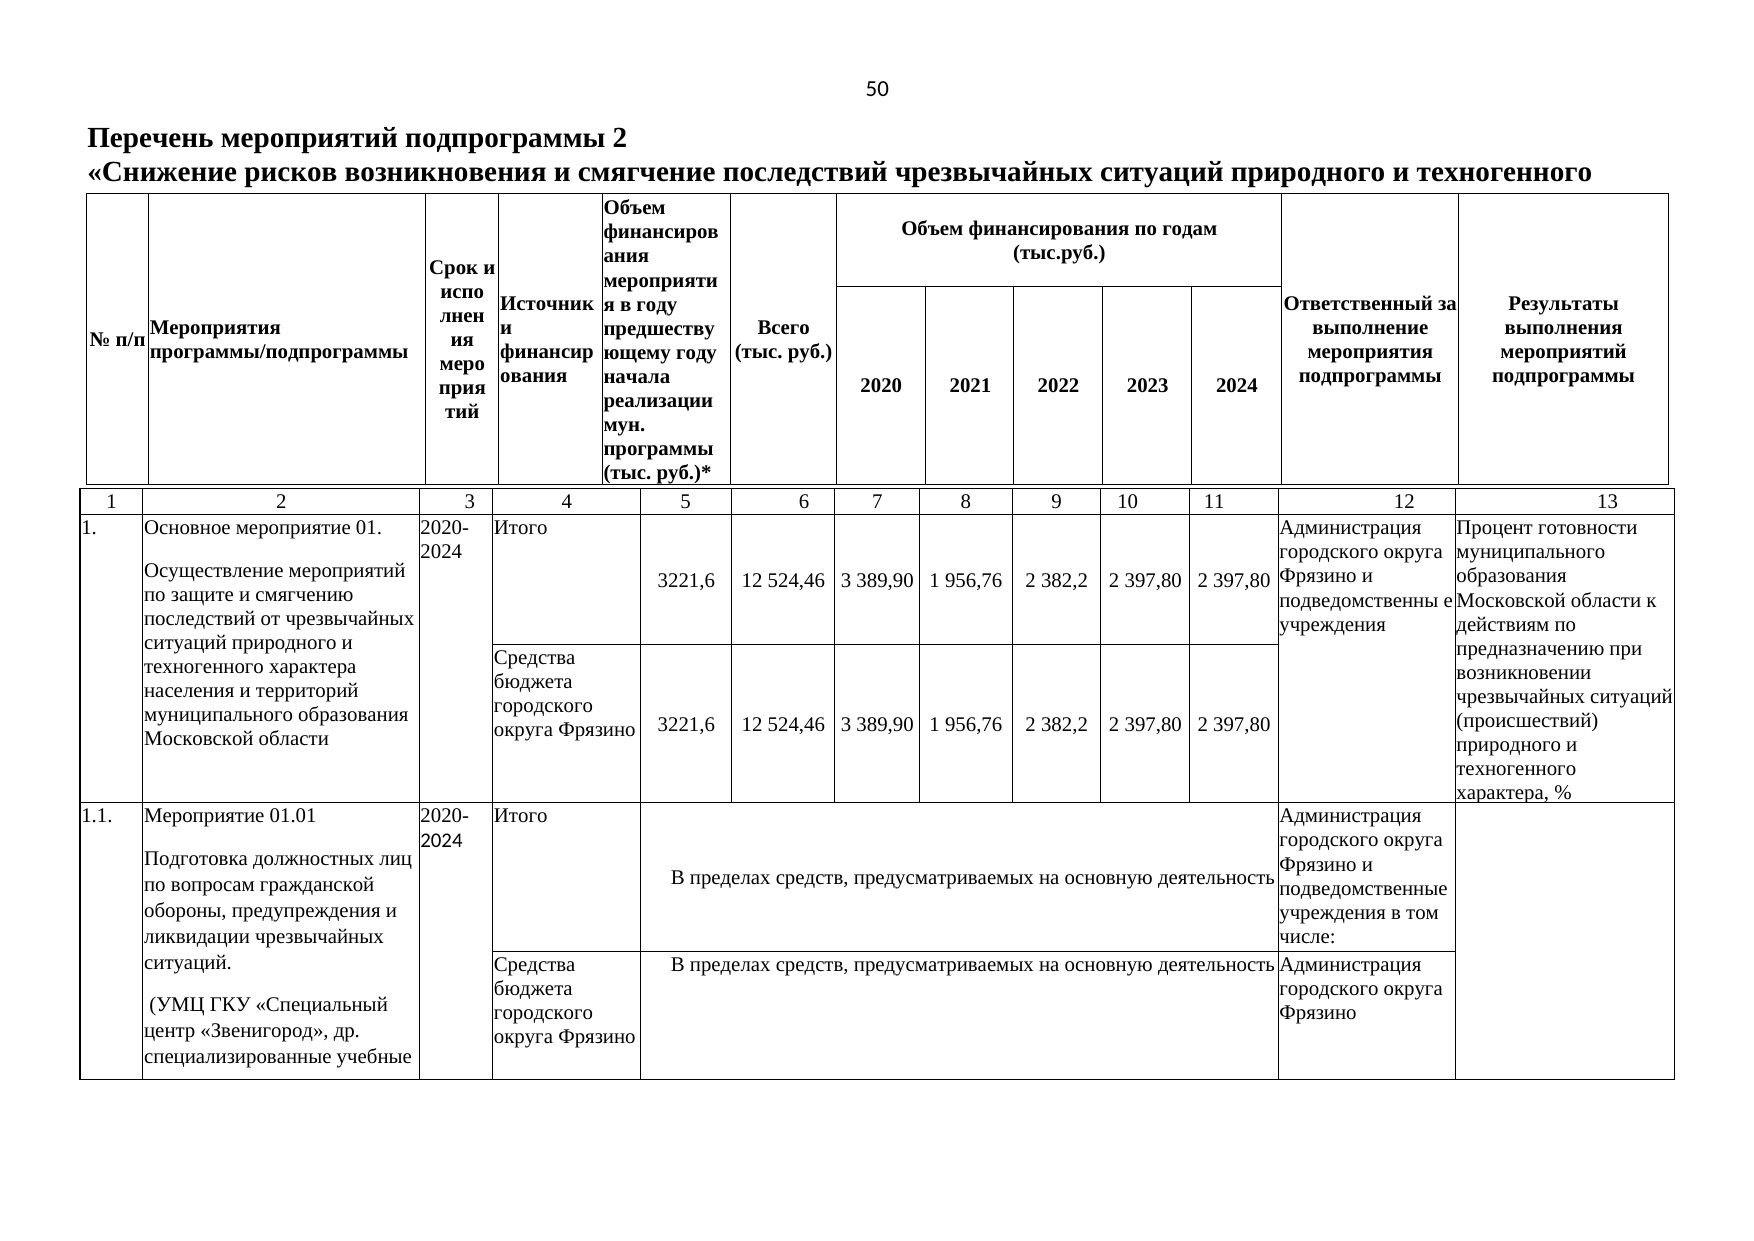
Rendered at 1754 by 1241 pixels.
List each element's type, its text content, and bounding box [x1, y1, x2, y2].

table_cell Мероприятия программы/подпрограммы [149, 194, 425, 484]
table_cell 12 524,46 [732, 515, 834, 644]
table_cell 2023 [1103, 287, 1191, 484]
table_header 9 [1013, 489, 1100, 514]
table_cell [1456, 803, 1674, 1079]
table_cell 2 382,2 [1013, 515, 1100, 644]
table_header 13 [1456, 489, 1674, 514]
table_header Перечень мероприятий подпрограммы 2 «Снижение рисков возникновения и смягчение последствий чрезвычайных ситуаций природного и техногенного характера» [86, 121, 1668, 193]
table_cell Всего (тыс. руб.) [731, 194, 836, 484]
table_cell 12 524,46 [732, 645, 834, 802]
table_cell Администрация городского округа Фрязино [1279, 952, 1455, 1079]
table_header 12 [1279, 489, 1455, 514]
table_cell 3221,6 [641, 645, 731, 802]
table_header 3 [420, 489, 492, 514]
table_cell Основное мероприятие 01. Осуществление мероприятий по защите и смягчению последствий от чрезвычайных ситуаций природного и техногенного характера населения и территорий муниципального образования Московской области [143, 515, 419, 802]
table_header 1 [81, 489, 142, 514]
table_cell 2 397,80 [1101, 645, 1189, 802]
table_cell 1. [81, 515, 142, 802]
table_cell Итого [493, 803, 640, 951]
table_cell 2020- 2024 [420, 515, 492, 802]
table_header 2 [143, 489, 419, 514]
table_cell Процент готовности муниципального образования Московской области к действиям по предназначению при возникновении чрезвычайных ситуаций (происшествий) природного и техногенного характера, % [1456, 515, 1674, 802]
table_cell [641, 803, 1278, 951]
table_header 10 [1101, 489, 1189, 514]
table_cell Объем финансиров ания мероприяти я в году предшеству ющему году начала реализации мун. программы (тыс. руб.)* [603, 194, 730, 484]
table_cell 2 382,2 [1013, 645, 1100, 802]
table_cell 2020- 2024 [420, 803, 492, 1079]
table_header 11 [1190, 489, 1278, 514]
table_header 4 [493, 489, 640, 514]
table_cell 1 956,76 [920, 515, 1012, 644]
table_header 7 [835, 489, 919, 514]
table_cell 1 956,76 [920, 645, 1012, 802]
table_cell 2021 [926, 287, 1013, 484]
table_cell Администрация городского округа Фрязино и подведомственны е учреждения [1279, 515, 1455, 802]
table_header 6 [732, 489, 834, 514]
table_cell 2 397,80 [1190, 645, 1278, 802]
table_cell № п/п [87, 194, 148, 484]
table_cell Результаты выполнения мероприятий подпрограммы [1459, 194, 1668, 484]
table_cell 2020 [837, 287, 925, 484]
table_cell 2 397,80 [1101, 515, 1189, 644]
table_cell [493, 952, 640, 1079]
table_cell Срок и испо лнен ия меро прия тий [426, 194, 498, 484]
table_cell 2024 [1192, 287, 1281, 484]
table_cell Ответственный за выполнение мероприятия подпрограммы [1282, 194, 1458, 484]
table_header 5 [641, 489, 731, 514]
table_cell 2022 [1014, 287, 1102, 484]
table_cell 2 397,80 [1190, 515, 1278, 644]
table_cell 1.1. [81, 803, 142, 1079]
table_cell Итого [493, 515, 640, 644]
table_cell Средства бюджета городского округа Фрязино [493, 645, 640, 802]
table_cell 3 389,90 [835, 515, 919, 644]
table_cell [641, 952, 1278, 1079]
table_cell Источники финансирования [499, 194, 602, 484]
table_cell Администрация городского округа Фрязино и подведомственные учреждения в том числе: [1279, 803, 1455, 951]
table_cell 3221,6 [641, 515, 731, 644]
table_header 8 [920, 489, 1012, 514]
table_cell Объем финансирования по годам (тыс.руб.) [837, 194, 1281, 286]
table_cell 3 389,90 [835, 645, 919, 802]
table_cell Мероприятие 01.01 Подготовка должностных лиц по вопросам гражданской обороны, предупреждения и ликвидации чрезвычайных ситуаций. (УМЦ ГКУ «Специальный центр «Звенигород», др. специализированные учебные учреждения, оплата проживания во время прохождения обучения.) [143, 803, 419, 1079]
